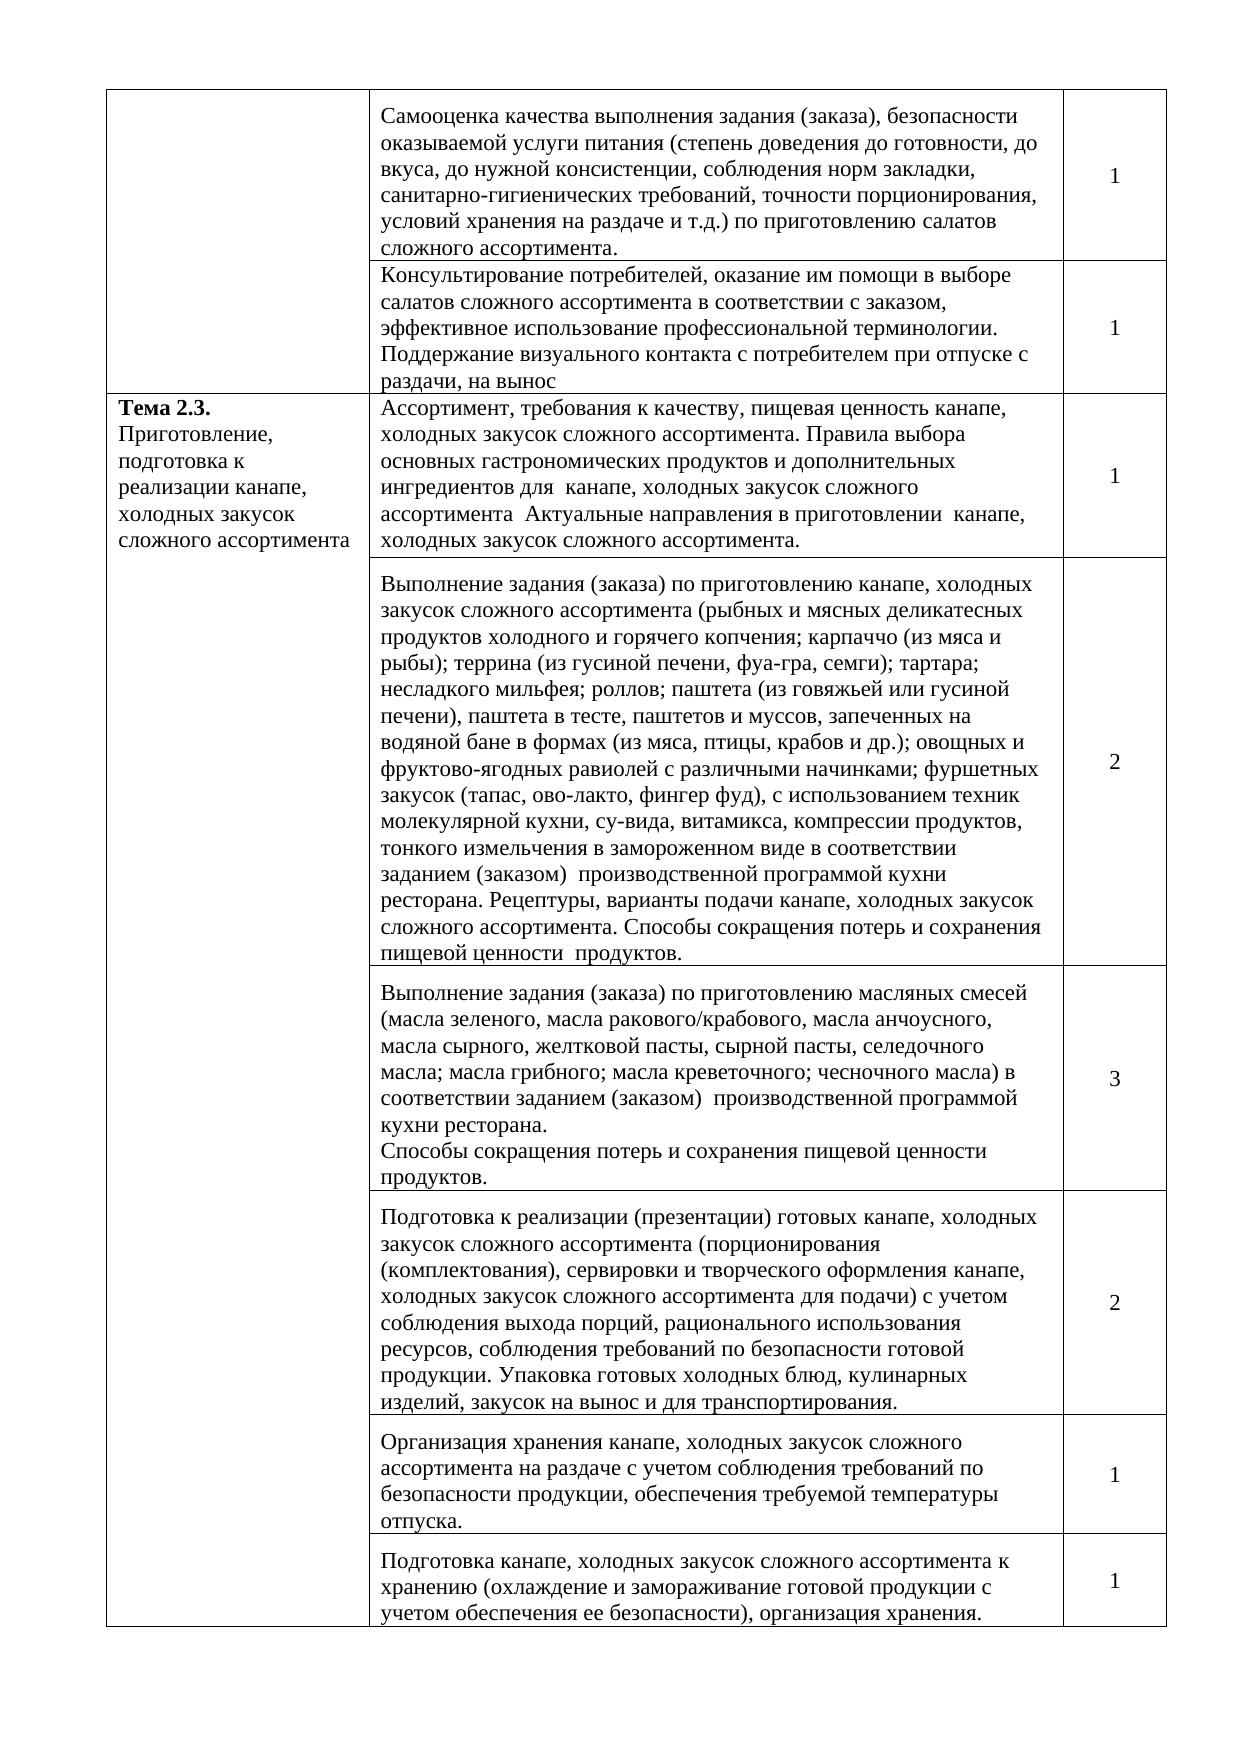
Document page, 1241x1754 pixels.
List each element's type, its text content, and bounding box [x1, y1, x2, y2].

table_cell 1 [1064, 394, 1166, 557]
table_cell 1 [1064, 1415, 1166, 1533]
table_cell 1 [1064, 90, 1166, 260]
table_cell Выполнение задания (заказа) по приготовлению канапе, холодных закусок сложного ассортимента (рыбных и мясных деликатесных продуктов холодного и горячего копчения; карпаччо (из мяса и рыбы); террина (из гусиной печени, фуа-гра, семги); тартара; несладкого мильфея; роллов; паштета (из говяжьей или гусиной печени), паштета в тесте, паштетов и муссов, запеченных на водяной бане в формах (из мяса, птицы, крабов и др.); овощных и фруктово-ягодных равиолей с различными начинками; фуршетных закусок (тапас, ово-лакто, фингер фуд), с использованием техник молекулярной кухни, су-вида, витамикса, компрессии продуктов, тонкого измельчения в замороженном виде в соответствии заданием (заказом) производственной программой кухни ресторана. Рецептуры, варианты подачи канапе, холодных закусок сложного ассортимента. Способы сокращения потерь и сохранения пищевой ценности продуктов. [370, 558, 1063, 965]
table_cell Подготовка к реализации (презентации) готовых канапе, холодных закусок сложного ассортимента (порционирования (комплектования), сервировки и творческого оформления канапе, холодных закусок сложного ассортимента для подачи) с учетом соблюдения выхода порций, рационального использования ресурсов, соблюдения требований по безопасности готовой продукции. Упаковка готовых холодных блюд, кулинарных изделий, закусок на вынос и для транспортирования. [370, 1191, 1063, 1414]
table_cell Самооценка качества выполнения задания (заказа), безопасности оказываемой услуги питания (степень доведения до готовности, до вкуса, до нужной консистенции, соблюдения норм закладки, санитарно-гигиенических требований, точности порционирования, условий хранения на раздаче и т.д.) по приготовлению салатов сложного ассортимента. [370, 90, 1063, 260]
table_cell 2 [1064, 1191, 1166, 1414]
table_cell Выполнение задания (заказа) по приготовлению масляных смесей (масла зеленого, масла ракового/крабового, масла анчоусного, масла сырного, желтковой пасты, сырной пасты, селедочного масла; масла грибного; масла креветочного; чесночного масла) в соответствии заданием (заказом) производственной программой кухни ресторана. Способы сокращения потерь и сохранения пищевой ценности продуктов. [370, 966, 1063, 1190]
table_cell Ассортимент, требования к качеству, пищевая ценность канапе, холодных закусок сложного ассортимента. Правила выбора основных гастрономических продуктов и дополнительных ингредиентов для канапе, холодных закусок сложного ассортимента Актуальные направления в приготовлении канапе, холодных закусок сложного ассортимента. [370, 394, 1063, 557]
table_cell Консультирование потребителей, оказание им помощи в выборе салатов сложного ассортимента в соответствии с заказом, эффективное использование профессиональной терминологии. Поддержание визуального контакта с потребителем при отпуске с раздачи, на вынос [370, 261, 1063, 393]
table_cell Подготовка канапе, холодных закусок сложного ассортимента к хранению (охлаждение и замораживание готовой продукции с учетом обеспечения ее безопасности), организация хранения. [370, 1534, 1063, 1626]
table_cell Тема 2.3. Приготовление, подготовка к реализации канапе, холодных закусок сложного ассортимента [107, 394, 369, 1626]
table_cell 3 [1064, 966, 1166, 1190]
table_cell 2 [1064, 558, 1166, 965]
table_cell Организация хранения канапе, холодных закусок сложного ассортимента на раздаче с учетом соблюдения требований по безопасности продукции, обеспечения требуемой температуры отпуска. [370, 1415, 1063, 1533]
table_cell 1 [1064, 261, 1166, 393]
table_cell 1 [1064, 1534, 1166, 1626]
